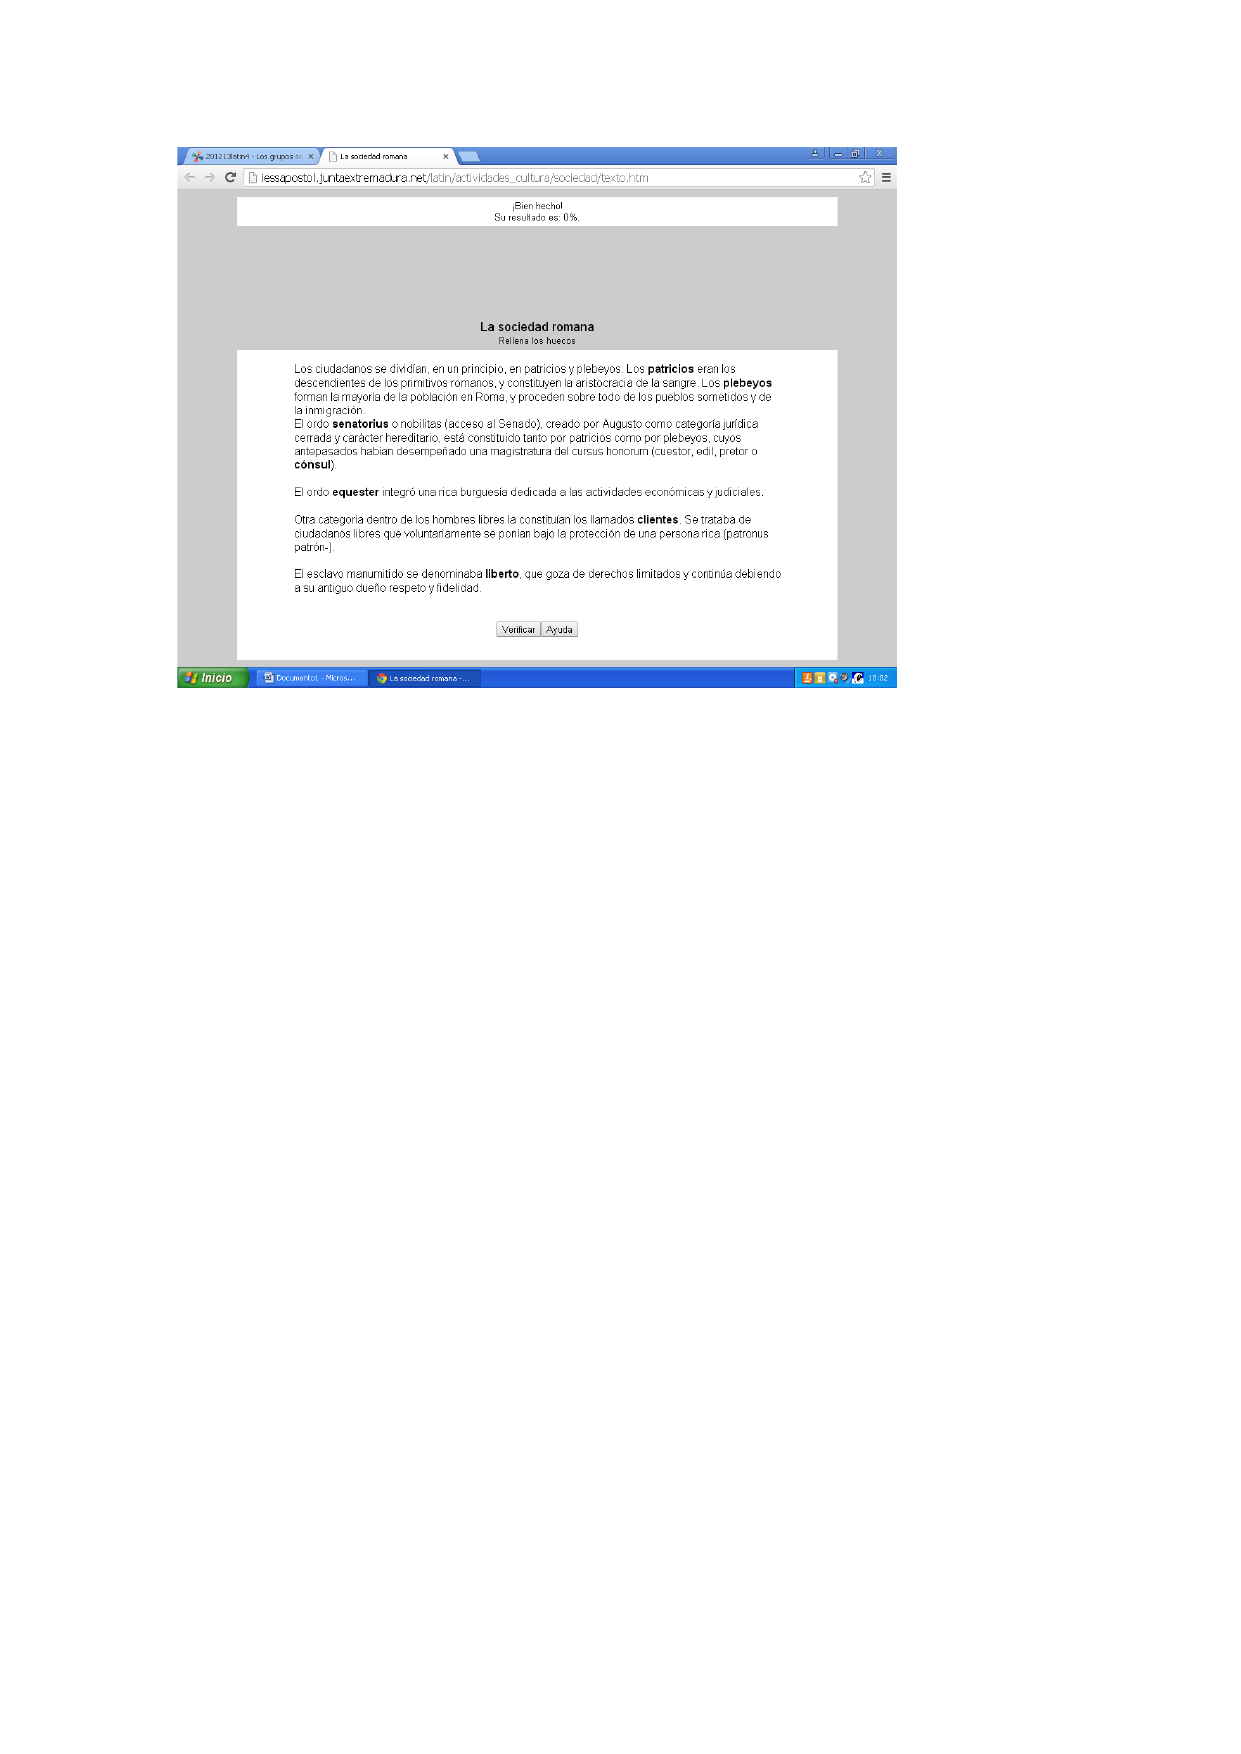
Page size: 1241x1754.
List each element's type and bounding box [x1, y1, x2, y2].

picture [177, 147, 897, 688]
